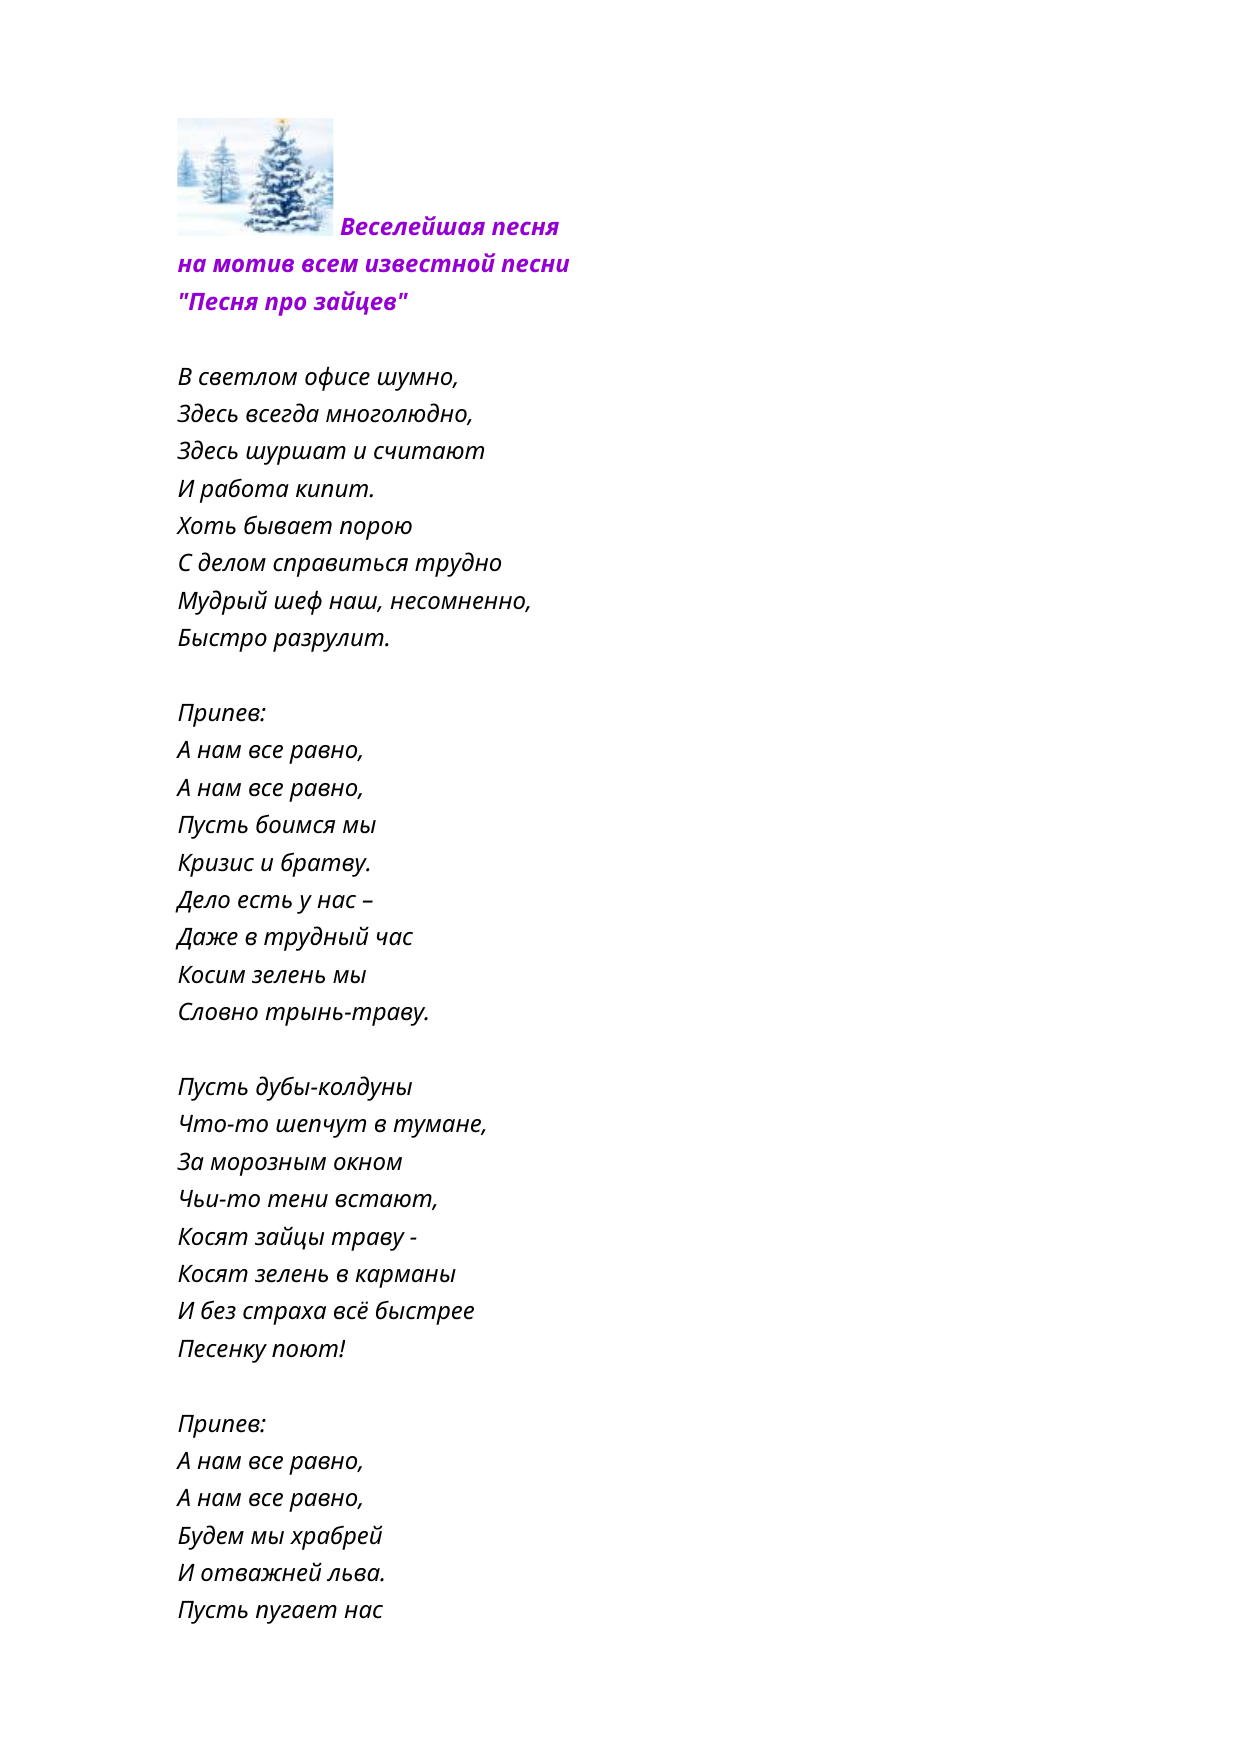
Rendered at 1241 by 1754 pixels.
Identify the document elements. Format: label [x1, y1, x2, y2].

picture [177, 118, 334, 236]
text [177, 118, 1152, 1626]
